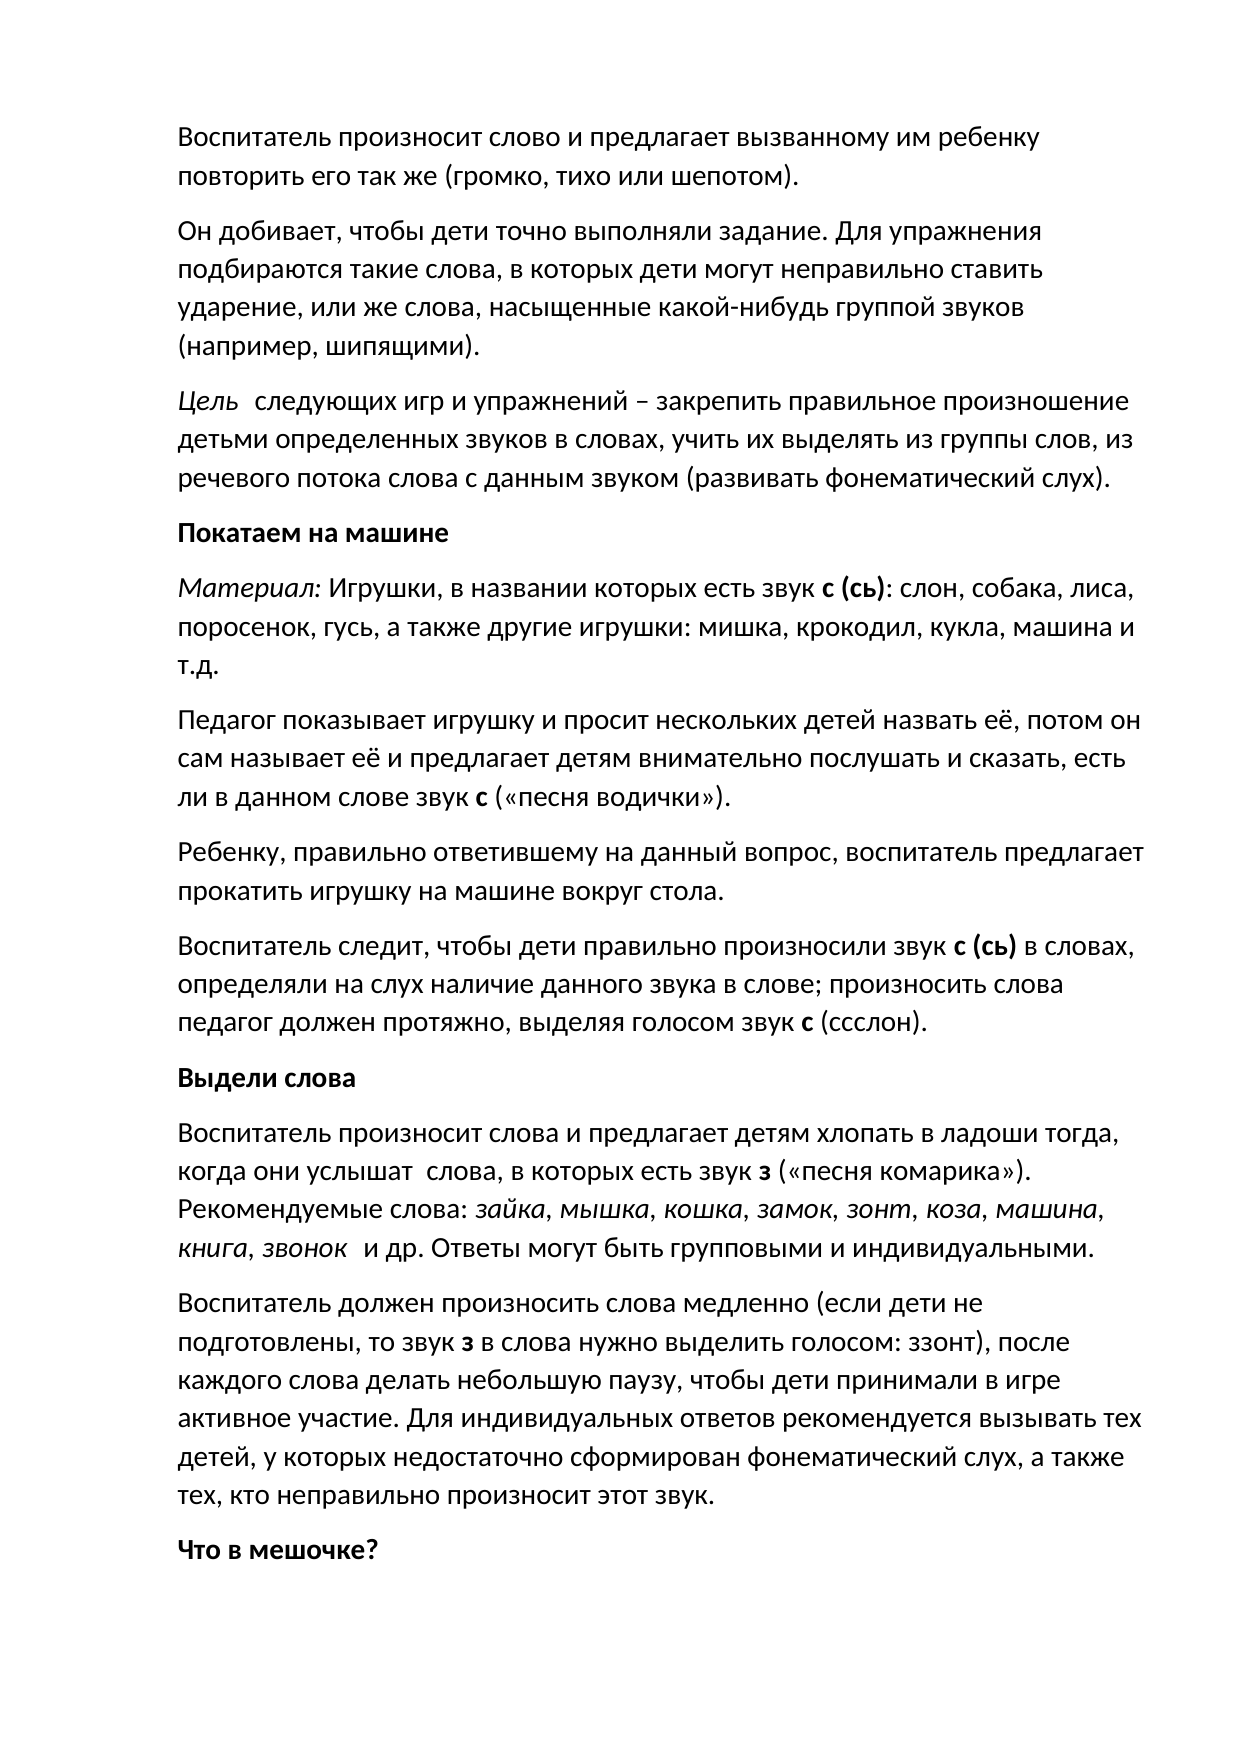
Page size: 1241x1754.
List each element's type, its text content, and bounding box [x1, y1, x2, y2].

text Педагог показывает игрушку и просит нескольких детей назвать её, потом он сам называет её и предлагает детям внимательно послушать и сказать, есть ли в данном слове звук с («песня водички»). [177, 701, 1152, 814]
text Он добивает, чтобы дети точно выполняли задание. Для упражнения подбираются такие слова, в которых дети могут неправильно ставить ударение, или же слова, насыщенные какой-нибудь группой звуков (например, шипящими). [177, 212, 1152, 363]
text Что в мешочке? [177, 1531, 1152, 1567]
text Воспитатель следит, чтобы дети правильно произносили звук с (сь) в словах, определяли на слух наличие данного звука в слове; произносить слова педагог должен протяжно, выделяя голосом звук с (ссслон). [177, 927, 1152, 1039]
text Ребенку, правильно ответившему на данный вопрос, воспитатель предлагает прокатить игрушку на машине вокруг стола. [177, 833, 1152, 907]
text Материал: Игрушки, в названии которых есть звук с (сь): слон, собака, лиса, поросенок, гусь, а также другие игрушки: мишка, крокодил, кукла, машина и т.д. [177, 569, 1152, 682]
text Воспитатель должен произносить слова медленно (если дети не подготовлены, то звук з в слова нужно выделить голосом: ззонт), после каждого слова делать небольшую паузу, чтобы дети принимали в игре активное участие. Для индивидуальных ответов рекомендуется вызывать тех детей, у которых недостаточно сформирован фонематический слух, а также тех, кто неправильно произносит этот звук. [177, 1284, 1152, 1512]
text Воспитатель произносит слова и предлагает детям хлопать в ладоши тогда, когда они услышат слова, в которых есть звук з («песня комарика»). Рекомендуемые слова: зайка, мышка, кошка, замок, зонт, коза, машина, книга, звонок и др. Ответы могут быть групповыми и индивидуальными. [177, 1114, 1152, 1265]
text Выдели слова [177, 1059, 1152, 1094]
text Цель следующих игр и упражнений – закрепить правильное произношение детьми определенных звуков в словах, учить их выделять из группы слов, из речевого потока слова с данным звуком (развивать фонематический слух). [177, 382, 1152, 494]
text Покатаем на машине [177, 514, 1152, 550]
text Воспитатель произносит слово и предлагает вызванному им ребенку повторить его так же (громко, тихо или шепотом). [177, 118, 1152, 192]
